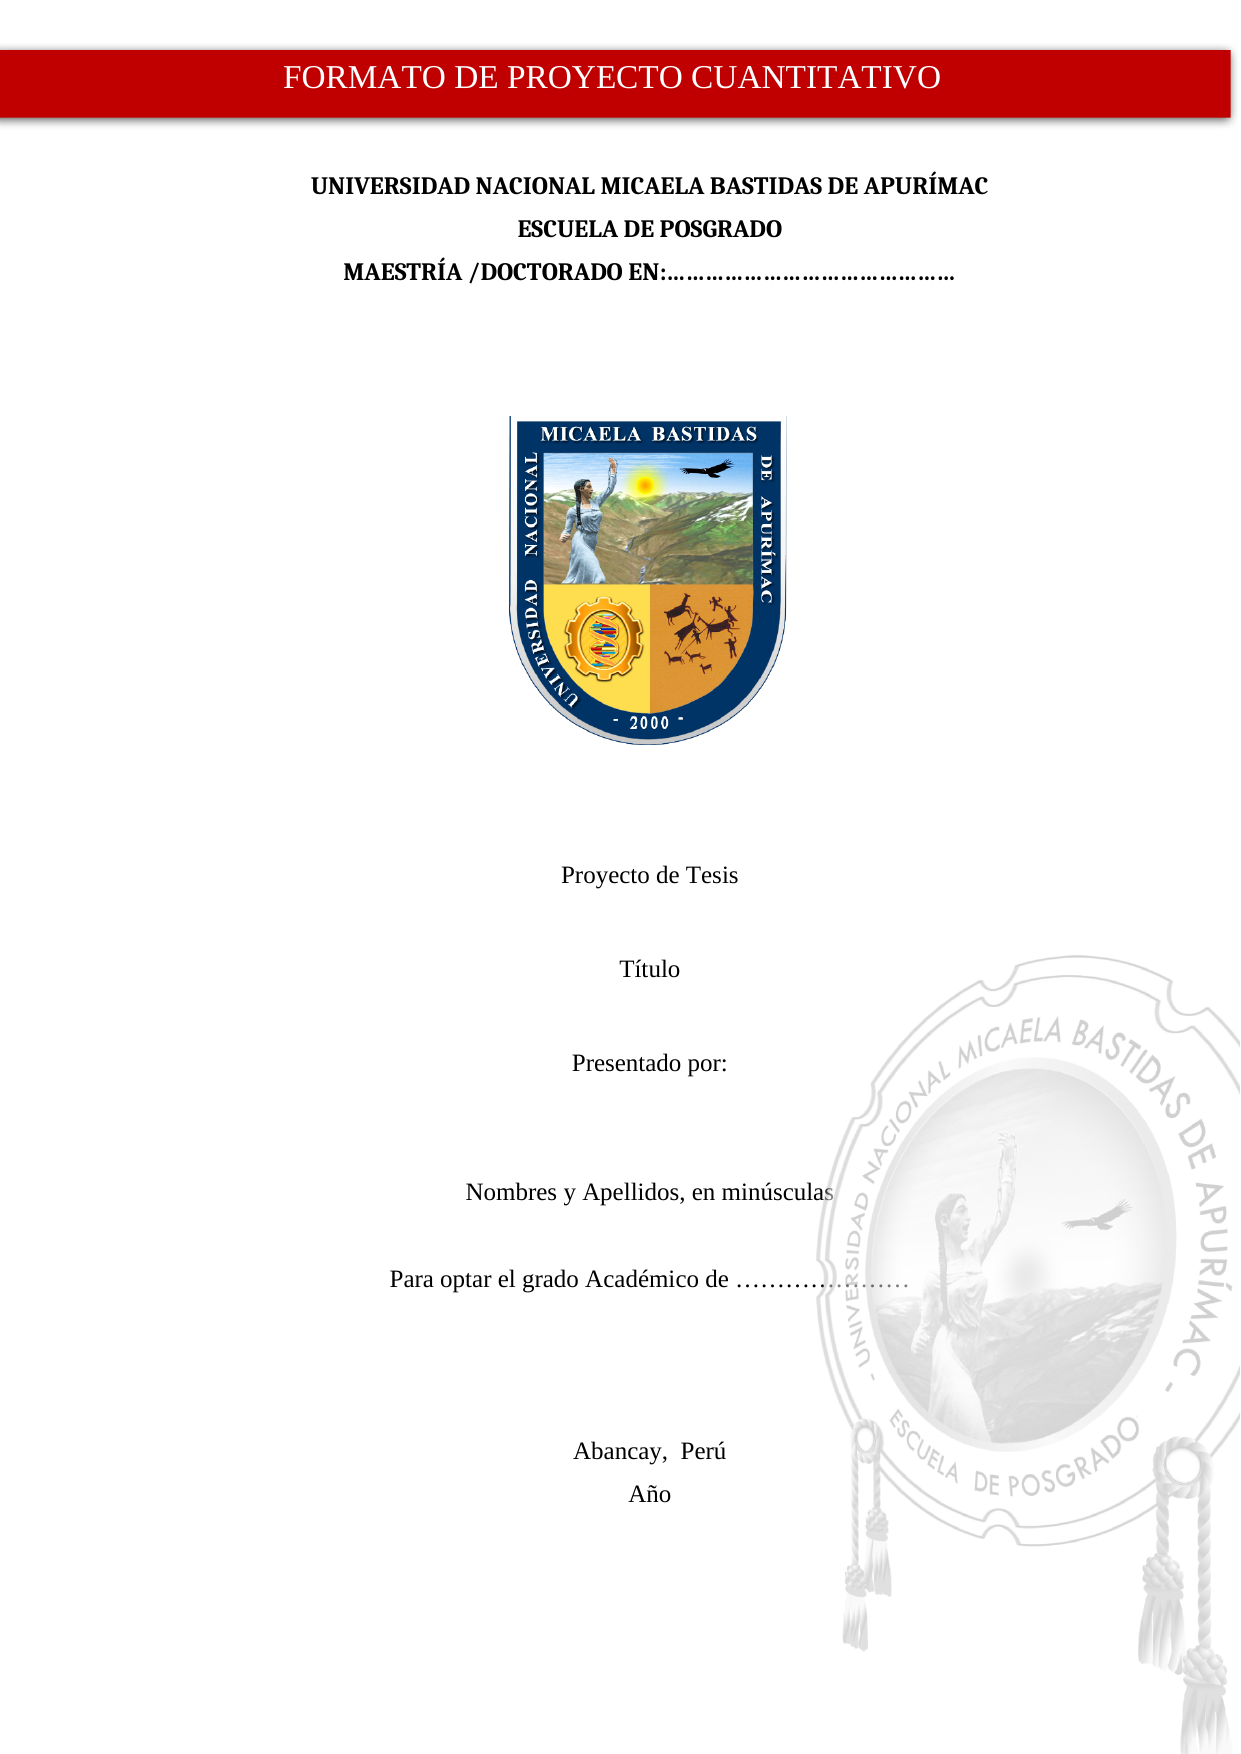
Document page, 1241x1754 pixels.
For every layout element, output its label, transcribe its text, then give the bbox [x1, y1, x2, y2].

text MAESTRÍA /DOCTORADO EN:……………………………………… [177, 258, 1122, 287]
list Año [177, 1479, 816, 1508]
list Presentado por: [177, 1048, 816, 1077]
list Abancay, Perú [177, 1436, 816, 1465]
picture [509, 416, 787, 745]
list Para optar el grado Académico de ………………… [177, 1264, 816, 1292]
list Nombres y Apellidos, en minúsculas [177, 1177, 816, 1206]
list Título [177, 954, 1122, 983]
list Proyecto de Tesis [177, 860, 1122, 888]
text UNIVERSIDAD NACIONAL MICAELA BASTIDAS DE APURÍMAC [177, 172, 1122, 201]
text ESCUELA DE POSGRADO [177, 215, 1122, 244]
